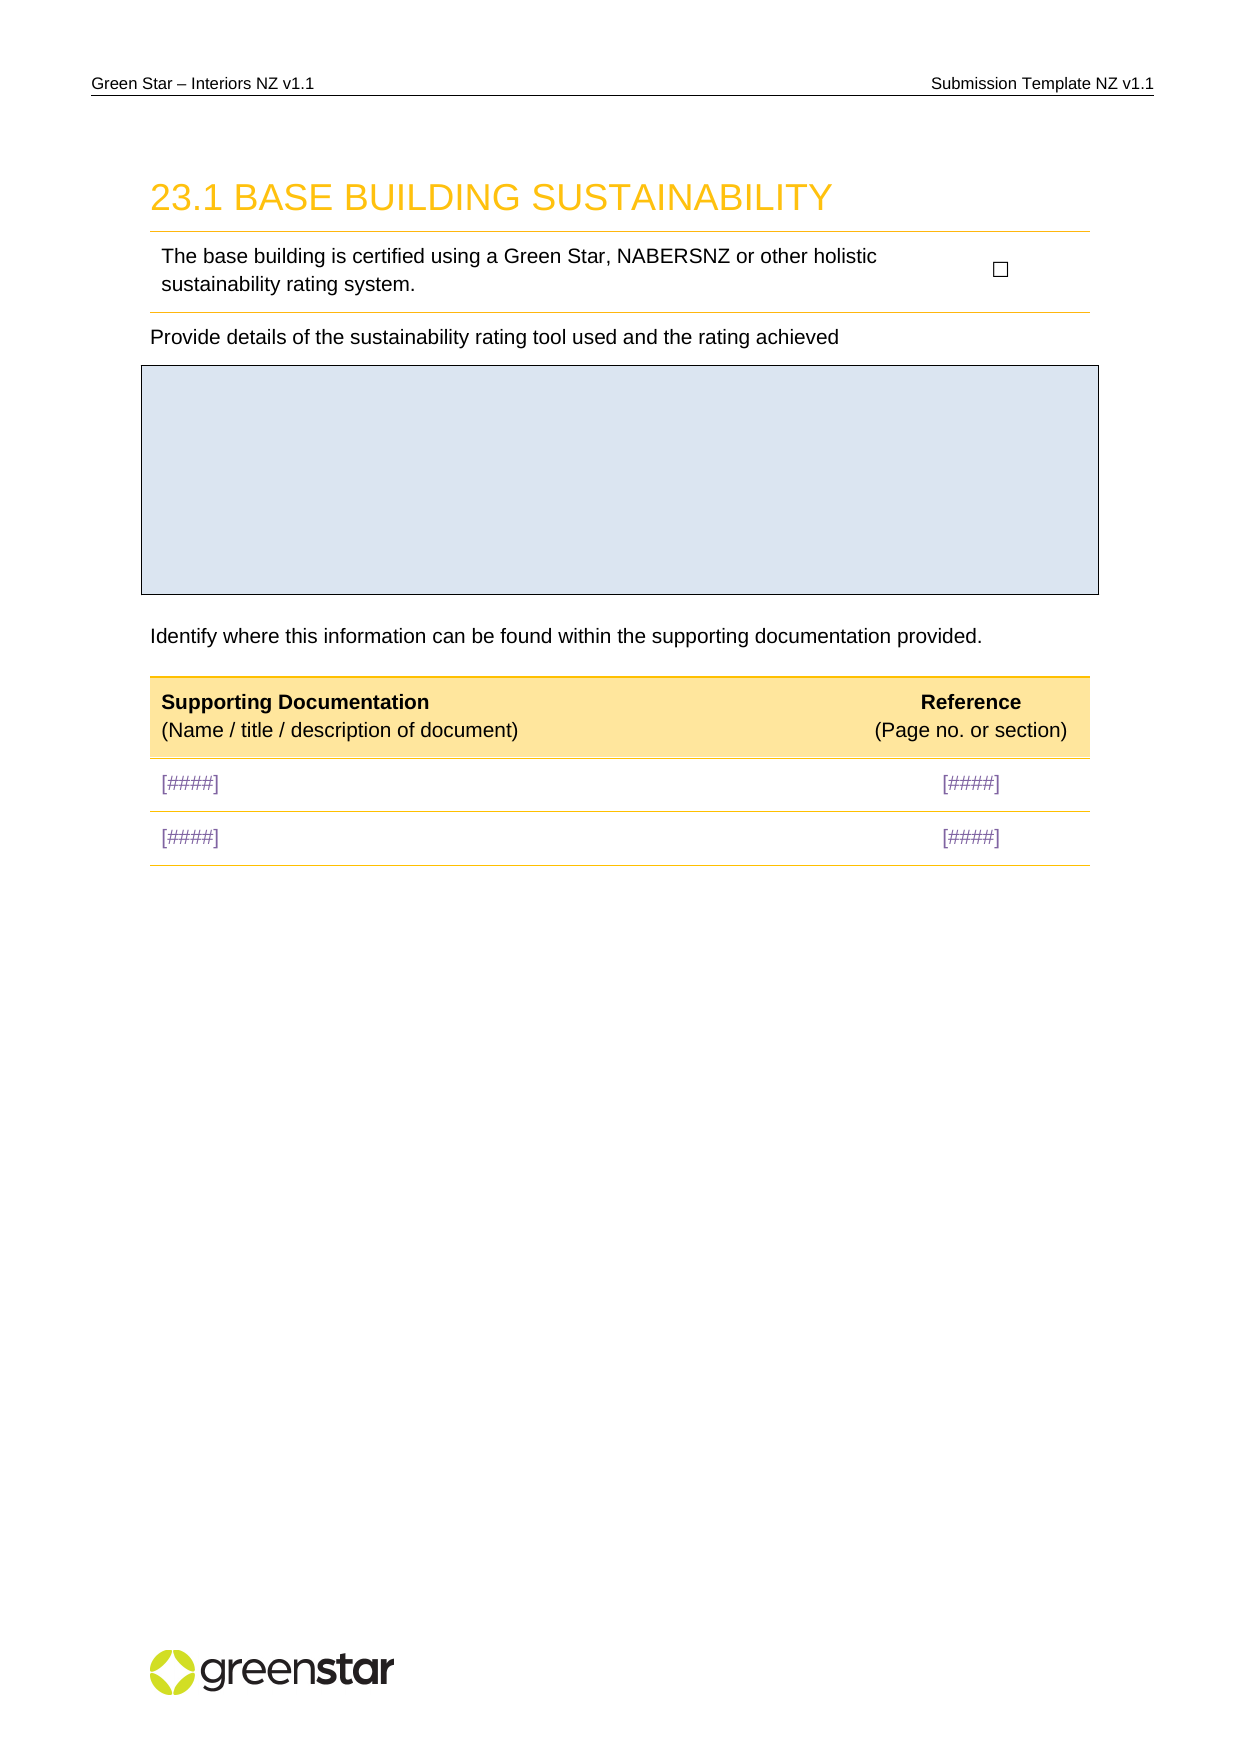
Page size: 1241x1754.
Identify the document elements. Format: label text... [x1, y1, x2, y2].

text Identify where this information can be found within the supporting documentation provided. [150, 624, 1090, 648]
text Provide details of the sustainability rating tool used and the rating achieved [150, 325, 1090, 349]
table_cell [####] [150, 812, 852, 864]
table_cell [####] [852, 759, 1090, 811]
picture [150, 1650, 394, 1695]
table_header Reference (Page no. or section) [852, 678, 1090, 757]
table_header The base building is certified using a Green Star, NABERSNZ or other holistic sustainability rating system. [150, 232, 911, 312]
table_header [911, 232, 1090, 312]
table_cell [####] [852, 812, 1090, 864]
table_cell [####] [150, 759, 852, 811]
subtitle 23.1 Base building sustainability [150, 175, 1090, 218]
table_header Supporting Documentation (Name / title / description of document) [150, 678, 852, 757]
